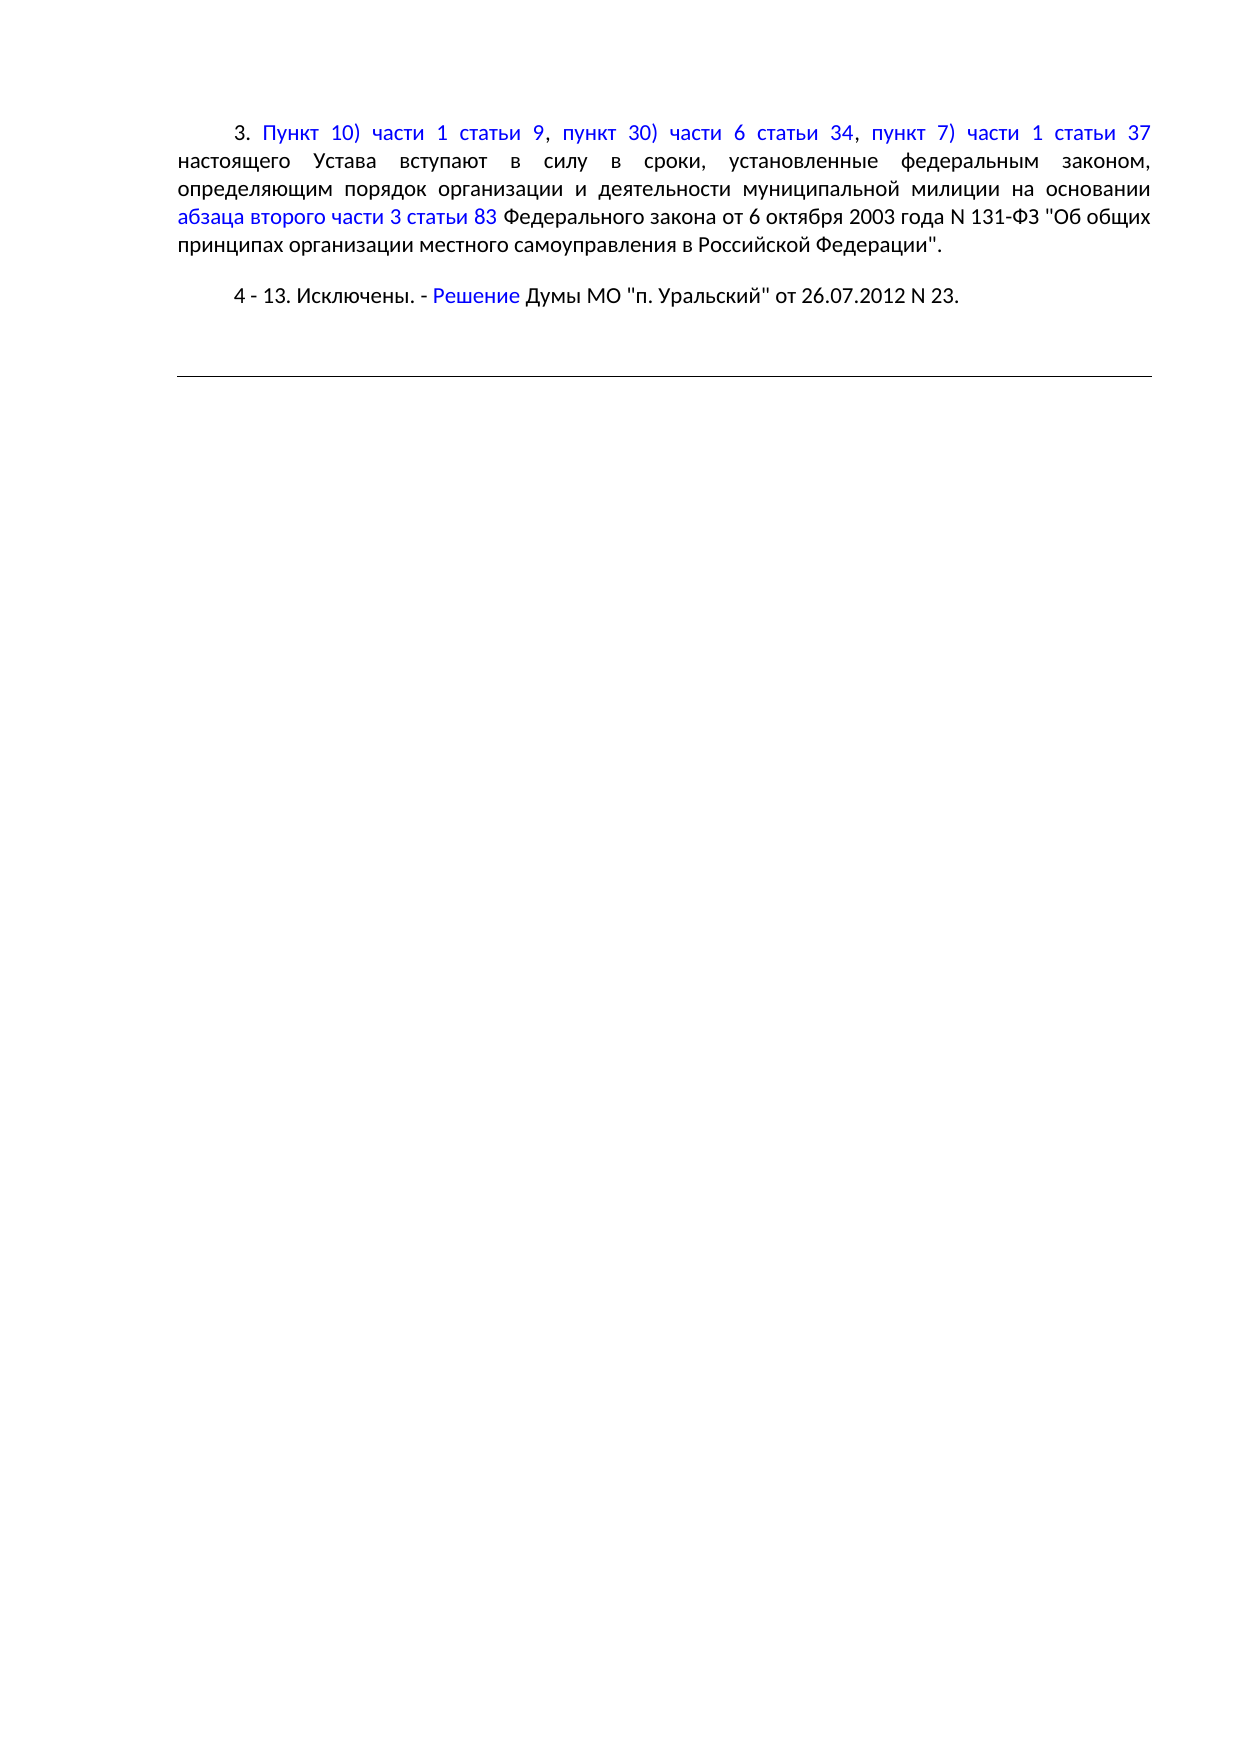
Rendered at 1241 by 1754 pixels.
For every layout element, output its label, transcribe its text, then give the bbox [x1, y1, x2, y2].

text 3. Пункт 10) части 1 статьи 9, пункт 30) части 6 статьи 34, пункт 7) части 1 статьи 37 настоящего Устава вступают в силу в сроки, установленные федеральным законом, определяющим порядок организации и деятельности муниципальной милиции на основании абзаца второго части 3 статьи 83 Федерального закона от 6 октября 2003 года N 131-ФЗ "Об общих принципах организации местного самоуправления в Российской Федерации". [177, 118, 1152, 258]
text 4 - 13. Исключены. - Решение Думы МО "п. Уральский" от 26.07.2012 N 23. [177, 281, 1152, 309]
